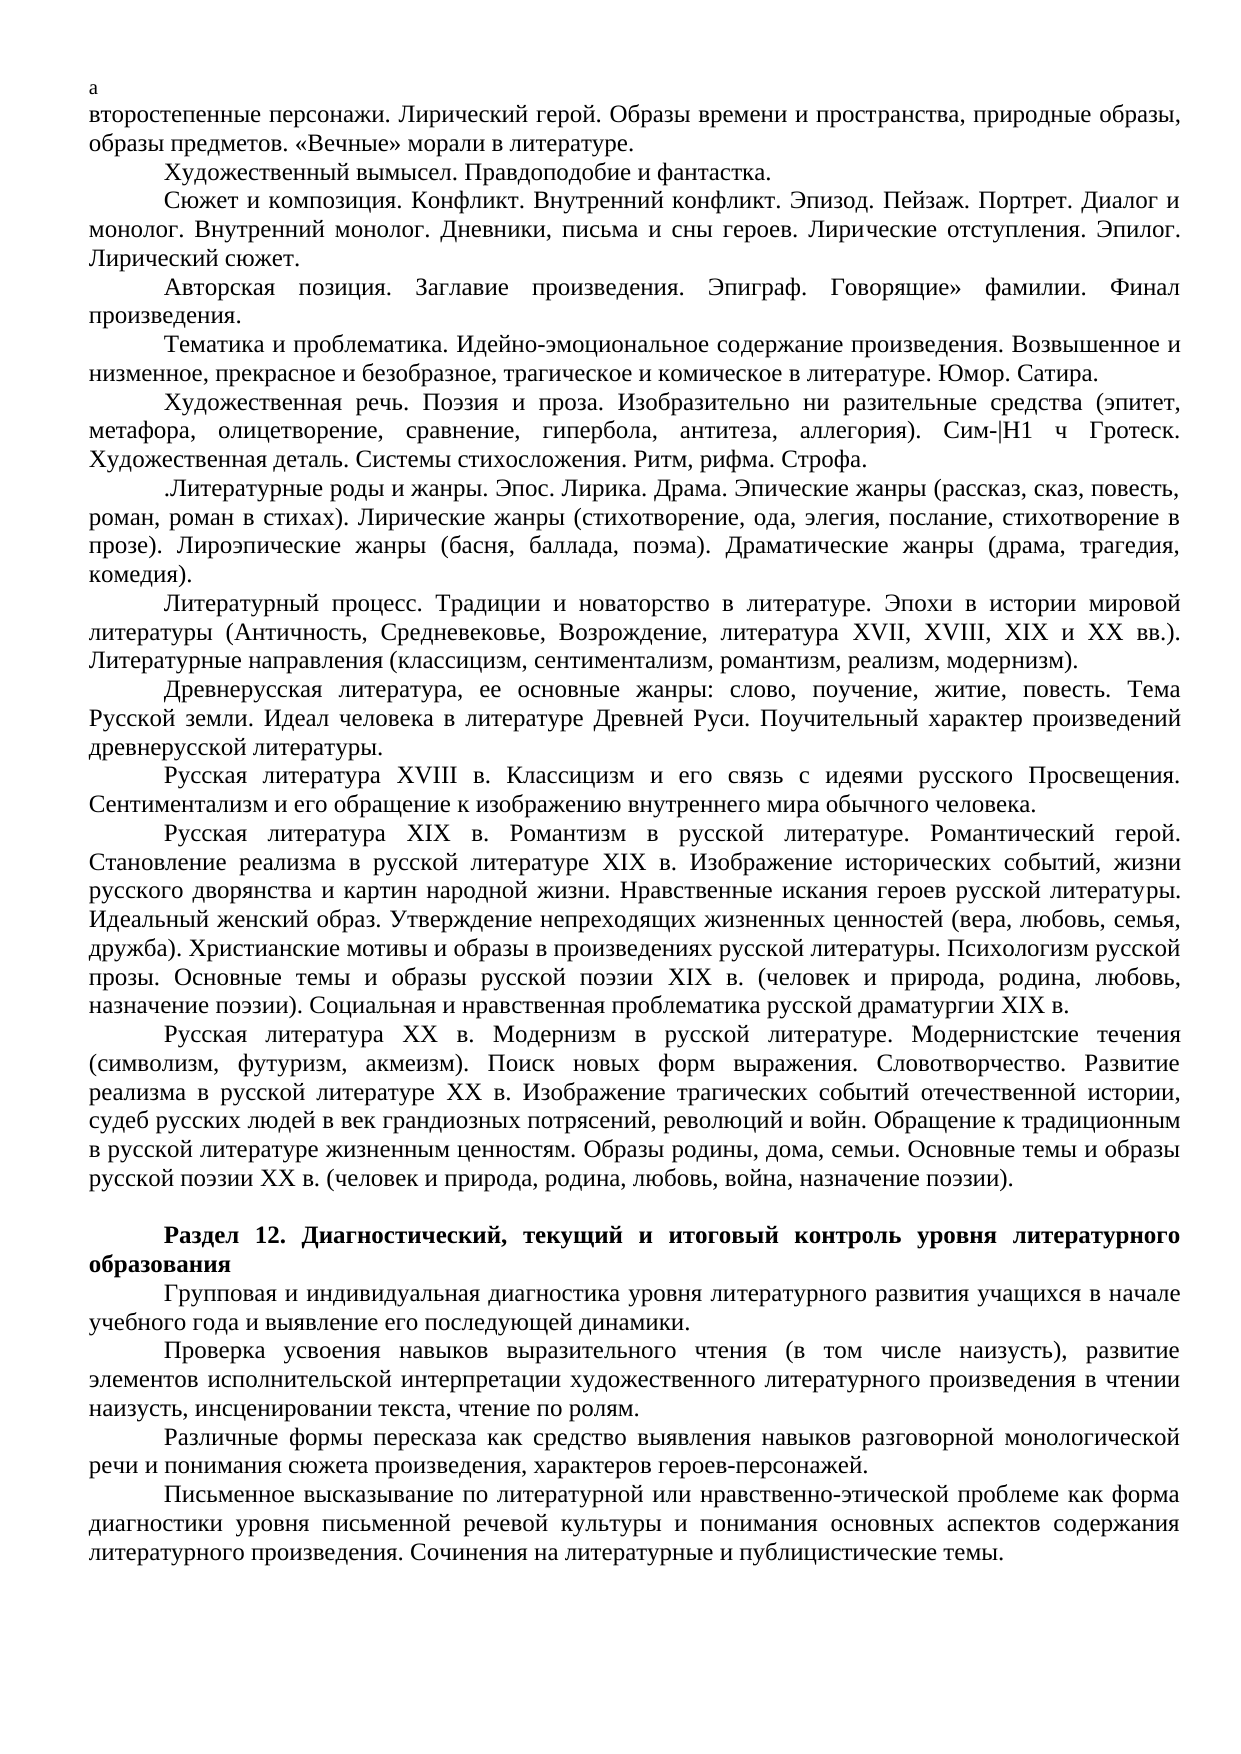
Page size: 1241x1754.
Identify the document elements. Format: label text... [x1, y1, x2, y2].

text Авторская позиция. Заглавие произведения. Эпиграф. Говорящие» фамилии. Финал произведения. [89, 272, 1181, 329]
text Художественный вымысел. Правдоподобие и фантастка. [89, 157, 1181, 185]
text Письменное высказывание по литературной или нравственно-этической проблеме как форма диагностики уровня письменной речевой культуры и понимания основных аспектов содержания литературного произведения. Сочинения на литературные и публицистические темы. [89, 1479, 1181, 1565]
text Различные формы пересказа как средство выявления навыков разговорной монологической речи и понимания сюжета произведения, характеров героев-персонажей. [89, 1422, 1181, 1479]
text Русская литература XVIII в. Классицизм и его связь с идеями русского Просвещения. Сентиментализм и его обращение к изображению внутреннего мира обычного человека. [89, 760, 1181, 818]
text .Литературные роды и жанры. Эпос. Лирика. Драма. Эпические жанры (рассказ, сказ, повесть, роман, роман в стихах). Лирические жанры (стихотворение, ода, элегия, послание, стихотворение в прозе). Лироэпические жанры (басня, баллада, поэма). Драматические жанры (драма, трагедия, комедия). [89, 473, 1181, 588]
text Тематика и проблематика. Идейно-эмоциональное содержание произведения. Возвышенное и низменное, прекрасное и безобразное, трагическое и комическое в литературе. Юмор. Сатира. [89, 329, 1181, 387]
text Сюжет и композиция. Конфликт. Внутренний конфликт. Эпизод. Пейзаж. Портрет. Диалог и монолог. Внутренний монолог. Дневники, письма и сны героев. Лирические отступления. Эпилог. Лирический сюжет. [89, 185, 1181, 272]
text Древнерусская литература, ее основные жанры: слово, поучение, житие, повесть. Тема Русской земли. Идеал человека в литературе Древней Руси. Поучительный характер произведений древнерусской литературы. [89, 674, 1181, 760]
text Проверка усвоения навыков выразительного чтения (в том числе наизусть), развитие элементов исполнительской интерпретации художественного литературного произведения в чтении наизусть, инсценировании текста, чтение по ролям. [89, 1335, 1181, 1422]
text Групповая и индивидуальная диагностика уровня литературного развития учащихся в начале учебного года и выявление его последующей динамики. [89, 1278, 1181, 1335]
text Художественная речь. Поэзия и проза. Изобразительно ни разительные средства (эпитет, метафора, олицетворение, сравнение, гипербола, антитеза, аллегория). Сим-|Н1 ч Гротеск. Художественная деталь. Системы стихосложения. Ритм, рифма. Строфа. [89, 387, 1181, 473]
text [89, 99, 1181, 157]
text Литературный процесс. Традиции и новаторство в литературе. Эпохи в истории мировой литературы (Античность, Средневековье, Возрождение, литература XVII, XVIII, XIX и XX вв.). Литературные направления (классицизм, сентиментализм, романтизм, реализм, модернизм). [89, 588, 1181, 674]
text Русская литература XIX в. Романтизм в русской литературе. Романтический герой. Становление реализма в русской литературе XIX в. Изображение исторических событий, жизни русского дворянства и картин народной жизни. Нравственные искания героев русской литературы. Идеальный женский образ. Утверждение непреходящих жизненных ценностей (вера, любовь, семья, дружба). Христианские мотивы и образы в произведениях русской литературы. Психологизм русской прозы. Основные темы и образы русской поэзии XIX в. (человек и природа, родина, любовь, назначение поэзии). Социальная и нравственная проблематика русской драматургии XIX в. [89, 818, 1181, 1019]
text Раздел 12. Диагностический, текущий и итоговый контроль уровня литературного образования [89, 1220, 1181, 1278]
text Русская литература XX в. Модернизм в русской литературе. Модернистские течения (символизм, футуризм, акмеизм). Поиск новых форм выражения. Словотворчество. Развитие реализма в русской литературе XX в. Изображение трагических событий отечественной истории, судеб русских людей в век грандиозных потрясений, революций и войн. Обращение к традиционным в русской литературе жизненным ценностям. Образы родины, дома, семьи. Основные темы и образы русской поэзии XX в. (человек и природа, родина, любовь, война, назначение поэзии). [89, 1019, 1181, 1192]
